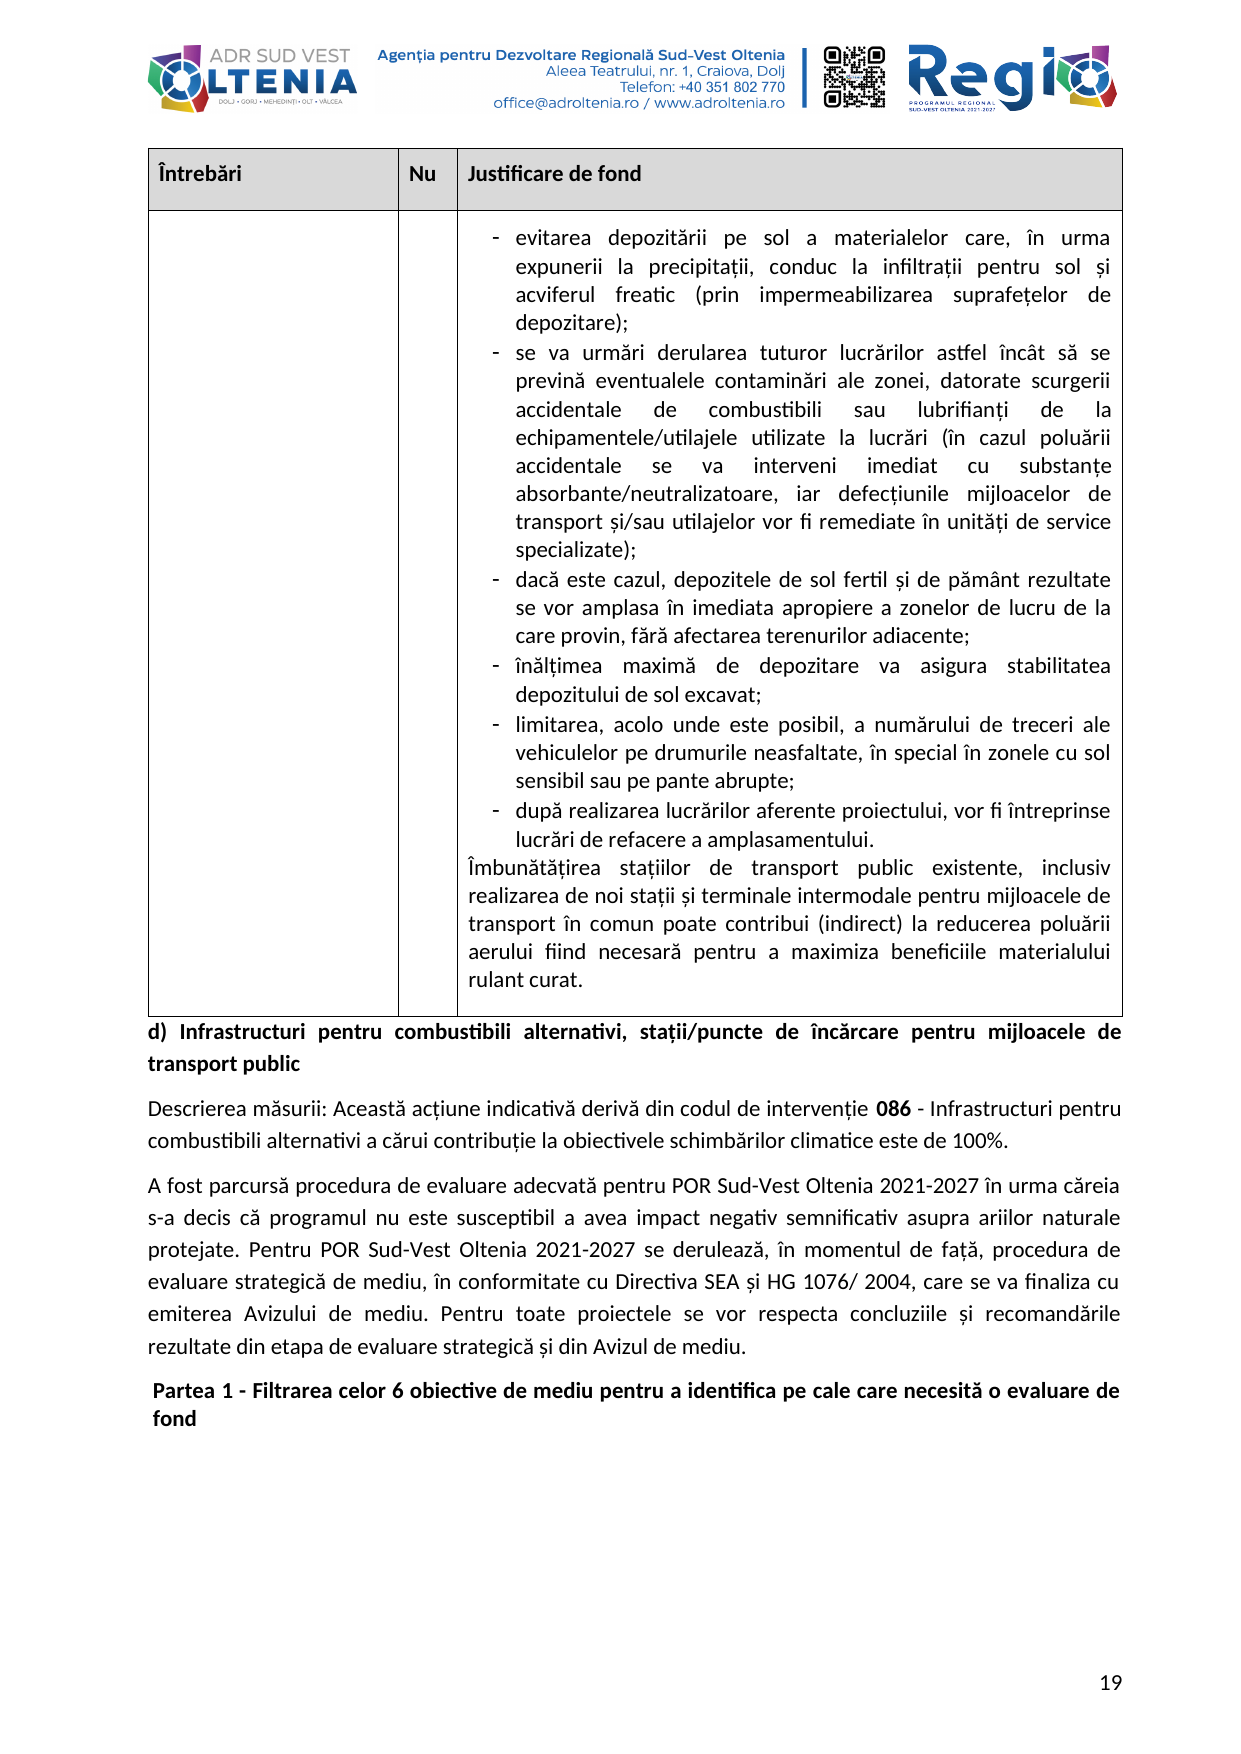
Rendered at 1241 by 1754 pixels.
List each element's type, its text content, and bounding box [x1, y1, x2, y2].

text A fost parcursă procedura de evaluare adecvată pentru POR Sud-Vest Oltenia 2021-2027 în urma căreia s-a decis că programul nu este susceptibil a avea impact negativ semnificativ asupra ariilor naturale protejate. Pentru POR Sud-Vest Oltenia 2021-2027 se derulează, în momentul de față, procedura de evaluare strategică de mediu, în conformitate cu Directiva SEA și HG 1076/ 2004, care se va finaliza cu emiterea Avizului de mediu. Pentru toate proiectele se vor respecta concluziile și recomandările rezultate din etapa de evaluare strategică și din Avizul de mediu. [148, 1171, 1122, 1360]
table_header Justificare de fond [458, 149, 1122, 210]
table_cell x [399, 211, 457, 1016]
table_header Întrebări [149, 149, 398, 210]
text Descrierea măsurii: Această acțiune indicativă derivă din codul de intervenție 086 - Infrastructuri pentru combustibili alternativi a cărui contribuție la obiectivele schimbărilor climatice este de 100%. [148, 1094, 1122, 1154]
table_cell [458, 211, 1122, 1016]
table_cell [149, 211, 398, 1016]
picture [907, 44, 1118, 114]
table_header Nu [399, 149, 457, 210]
picture [147, 44, 358, 114]
text Partea 1 - Filtrarea celor 6 obiective de mediu pentru a identifica pe cale care necesită o evaluare de fond [153, 1376, 1122, 1432]
picture [375, 44, 890, 114]
text d) Infrastructuri pentru combustibili alternativi, stații/puncte de încărcare pentru mijloacele de transport public [148, 1017, 1122, 1077]
